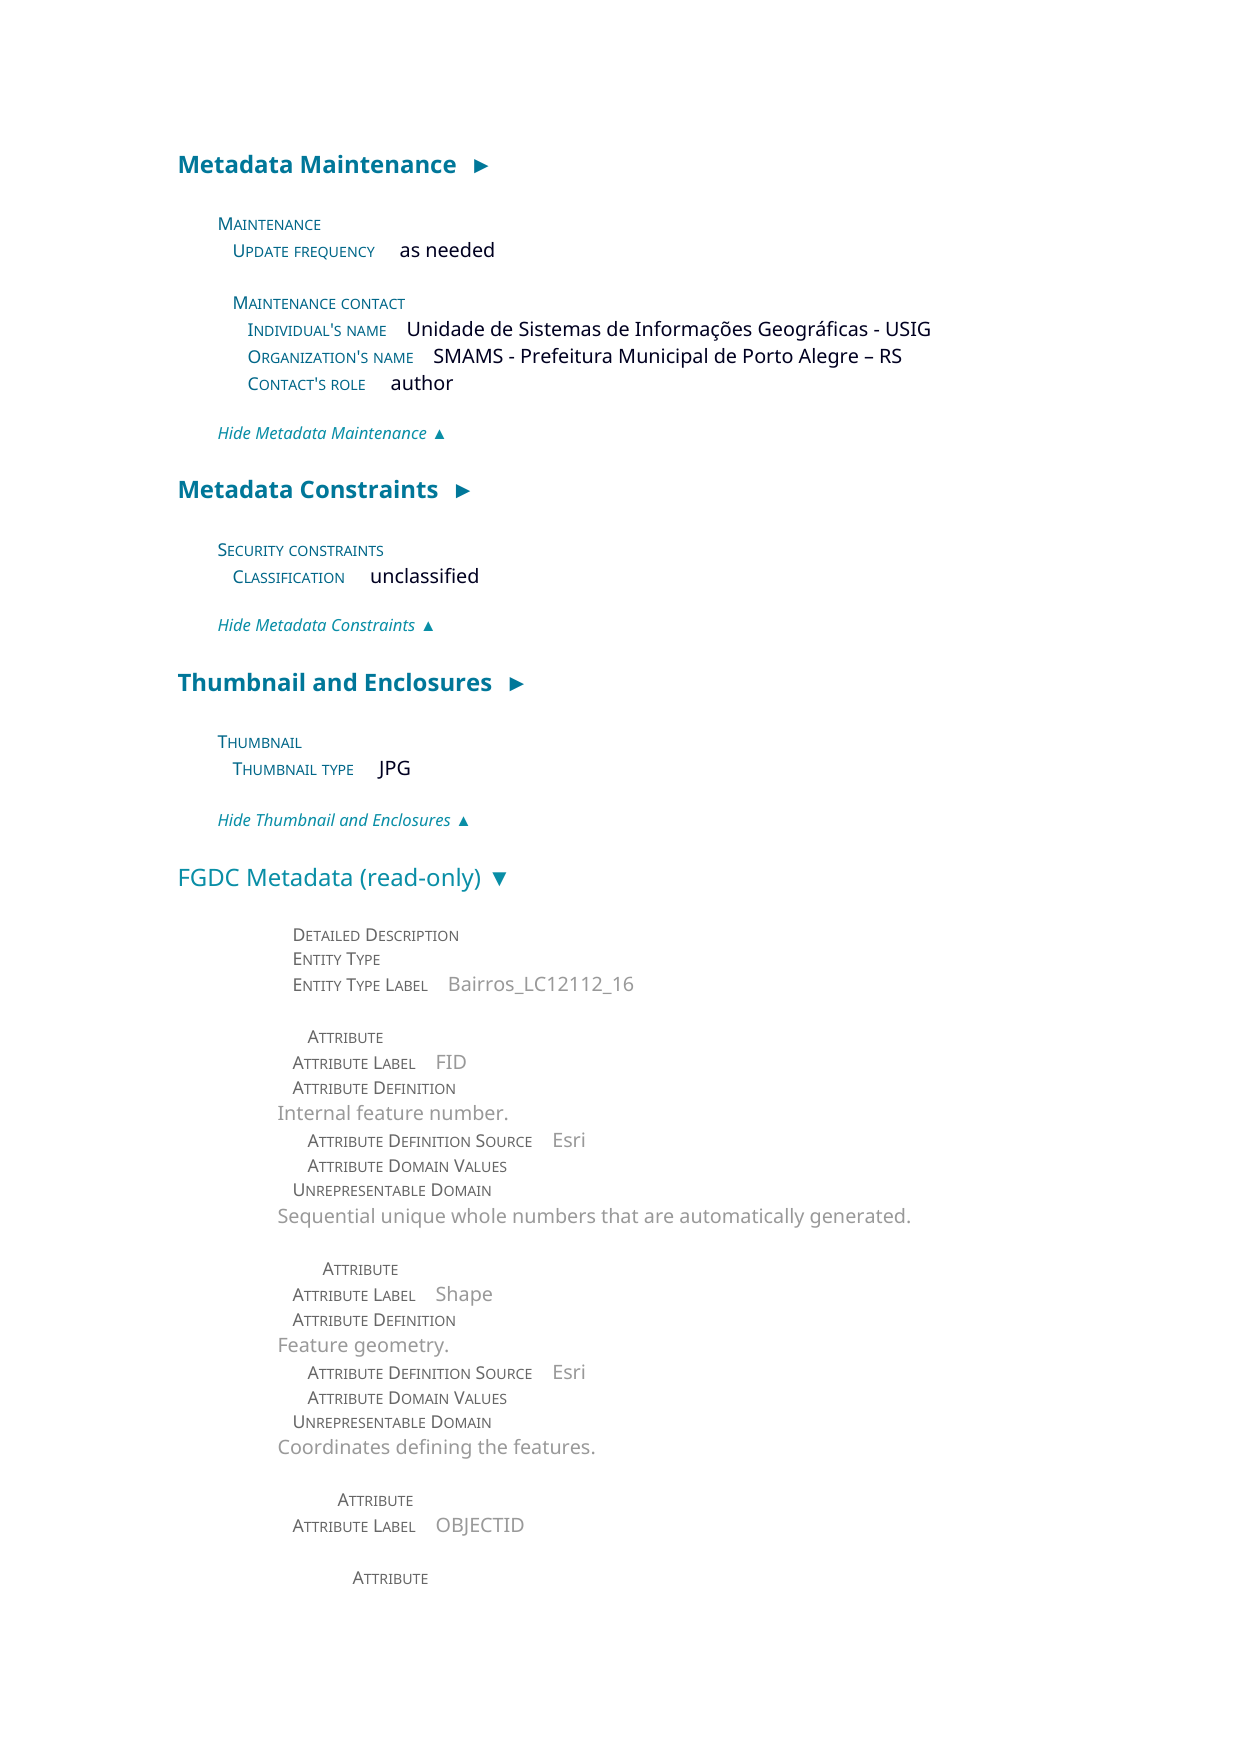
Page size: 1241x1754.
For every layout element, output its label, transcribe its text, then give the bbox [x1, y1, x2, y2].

text Attribute [337, 1487, 1063, 1512]
text Maintenance contact [232, 288, 1063, 315]
text FGDC Metadata (read-only) ▼► [177, 860, 1063, 893]
text Attribute Domain Values [307, 1154, 1063, 1178]
text Security constraints [217, 535, 1063, 562]
text Attribute [322, 1256, 1063, 1280]
text Classification unclassified [232, 562, 1063, 589]
text Attribute Domain Values [307, 1385, 1063, 1409]
text Attribute Label FID [292, 1048, 1063, 1076]
text Internal feature number. [277, 1100, 1063, 1127]
text Coordinates defining the features. [277, 1433, 1063, 1461]
picture [358, 380, 364, 390]
picture [406, 353, 412, 363]
text Maintenance [217, 209, 1063, 236]
text Attribute Definition [292, 1076, 1063, 1100]
text Attribute [352, 1566, 1063, 1590]
picture [294, 247, 300, 257]
text Attribute Label Shape [292, 1280, 1063, 1307]
text Thumbnail and Enclosures ▼► [177, 666, 1063, 698]
text Sequential unique whole numbers that are automatically generated. [277, 1202, 1063, 1229]
text Thumbnail type JPG [232, 754, 1063, 781]
text Hide Thumbnail and Enclosures ▲ [217, 808, 1063, 831]
text Individual's name Unidade de Sistemas de Informações Geográficas - USIG [247, 315, 1063, 342]
text Hide Metadata Constraints ▲ [217, 614, 1063, 637]
text Hide Metadata Maintenance ▲ [217, 421, 1063, 444]
text Detailed Description [292, 922, 1063, 946]
text Attribute Definition Source Esri [307, 1127, 1063, 1154]
text Feature geometry. [277, 1331, 1063, 1358]
text Entity Type [292, 946, 1063, 970]
text Attribute Definition [292, 1307, 1063, 1331]
text Update frequency as needed [232, 236, 1063, 263]
text Organization's name SMAMS - Prefeitura Municipal de Porto Alegre – RS [247, 342, 1063, 369]
text Thumbnail [217, 727, 1063, 754]
picture [379, 326, 385, 336]
text Attribute [307, 1024, 1063, 1048]
picture [335, 546, 339, 556]
picture [310, 247, 316, 257]
text Contact's role author [247, 369, 1063, 396]
text Metadata Constraints ▼► [177, 473, 1063, 506]
text Unrepresentable Domain [292, 1178, 1063, 1202]
text Entity Type Label Bairros_LC12112_16 [292, 970, 1063, 997]
text Metadata Maintenance ▼► [177, 148, 1063, 180]
text Unrepresentable Domain [292, 1409, 1063, 1433]
text Attribute Definition Source Esri [307, 1358, 1063, 1385]
text Attribute Label OBJECTID [292, 1512, 1063, 1539]
picture [393, 353, 397, 363]
